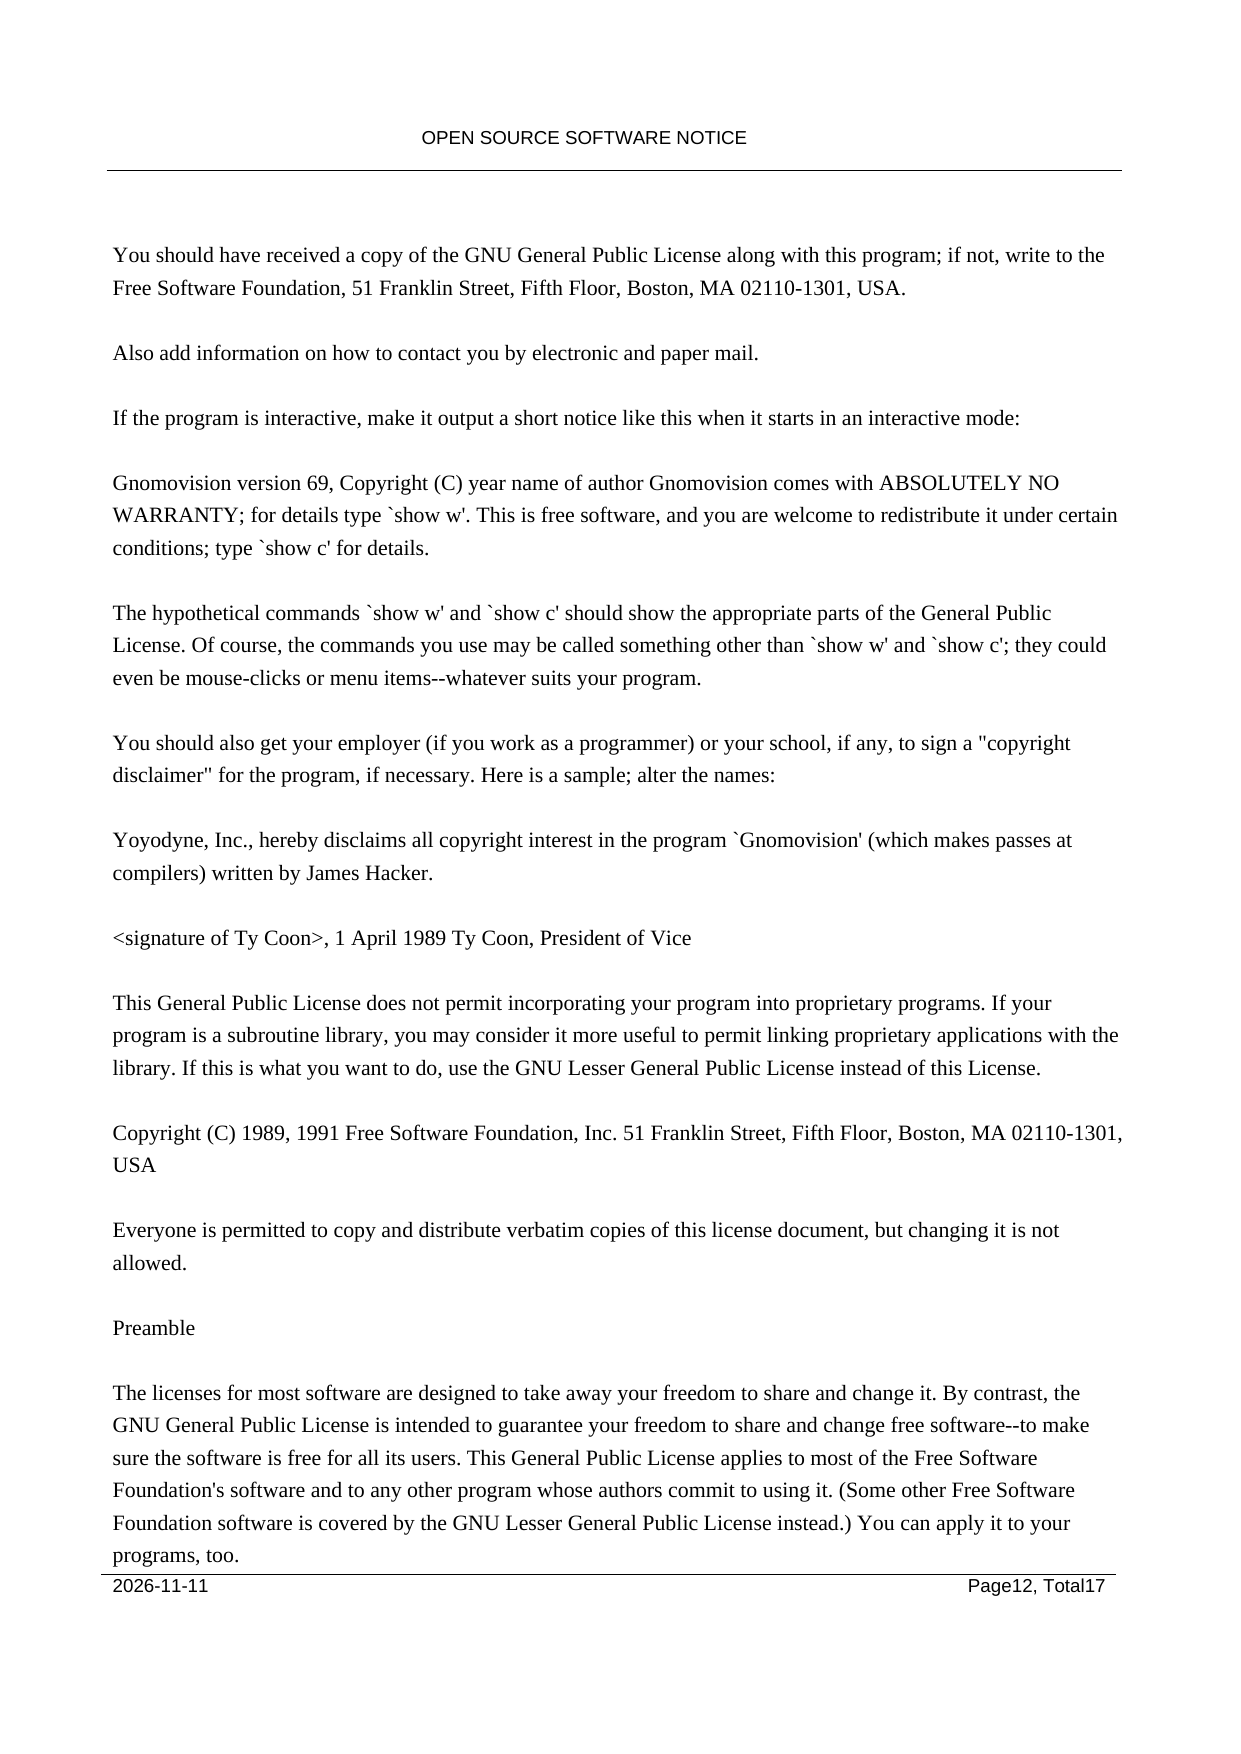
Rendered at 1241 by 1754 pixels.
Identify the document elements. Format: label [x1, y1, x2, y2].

text [112, 206, 1128, 1571]
